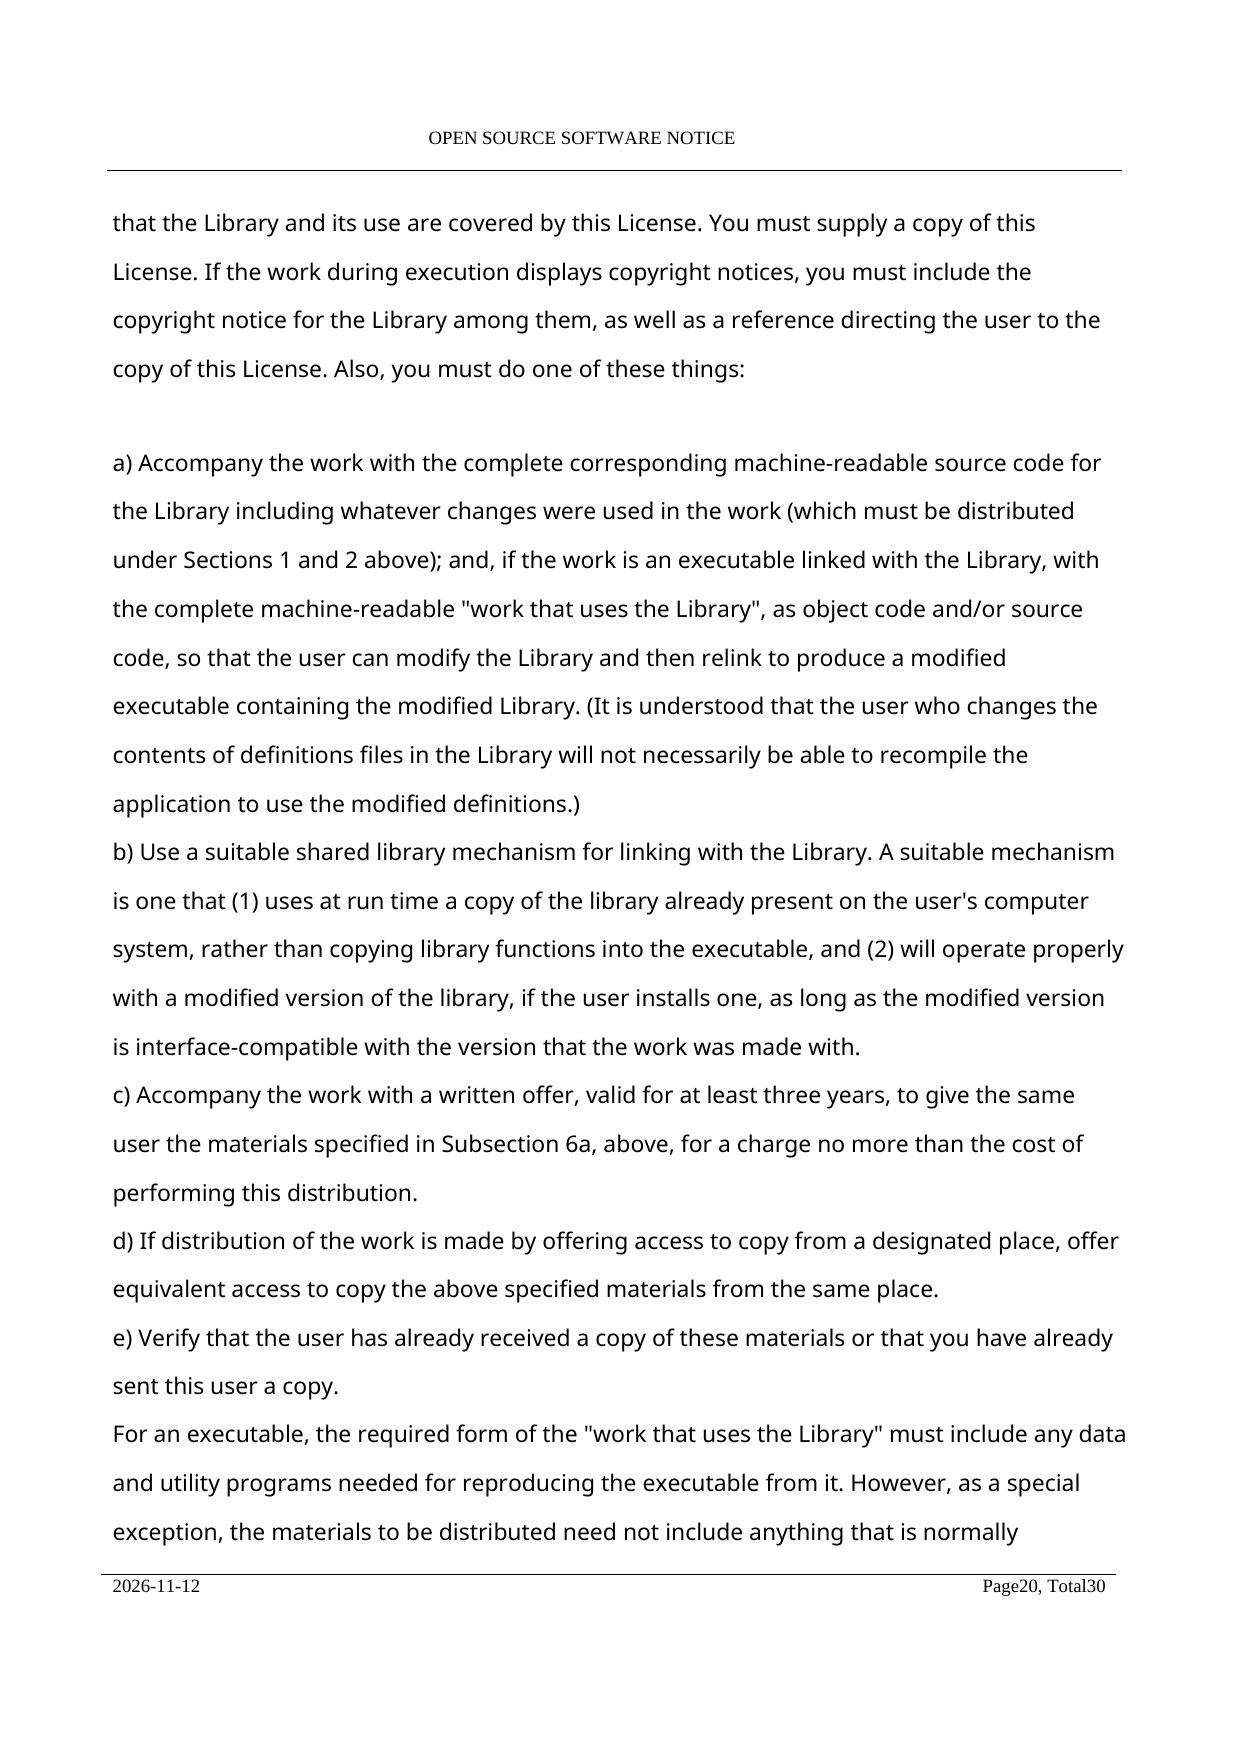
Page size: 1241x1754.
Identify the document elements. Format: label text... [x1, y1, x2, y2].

text e) Verify that the user has already received a copy of these materials or that you have already sent this user a copy. [112, 1321, 1128, 1402]
text b) Use a suitable shared library mechanism for linking with the Library. A suitable mechanism is one that (1) uses at run time a copy of the library already present on the user's computer system, rather than copying library functions into the executable, and (2) will operate properly with a modified version of the library, if the user installs one, as long as the modified version is interface-compatible with the version that the work was made with. [112, 835, 1128, 1063]
text a) Accompany the work with the complete corresponding machine-readable source code for the Library including whatever changes were used in the work (which must be distributed under Sections 1 and 2 above); and, if the work is an executable linked with the Library, with the complete machine-readable "work that uses the Library", as object code and/or source code, so that the user can modify the Library and then relink to produce a modified executable containing the modified Library. (It is understood that the user who changes the contents of definitions files in the Library will not necessarily be able to recompile the application to use the modified definitions.) [112, 446, 1128, 819]
text c) Accompany the work with a written offer, valid for at least three years, to give the same user the materials specified in Subsection 6a, above, for a charge no more than the cost of performing this distribution. [112, 1078, 1128, 1208]
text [112, 206, 1128, 385]
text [112, 1418, 1128, 1548]
text d) If distribution of the work is made by offering access to copy from a designated place, offer equivalent access to copy the above specified materials from the same place. [112, 1224, 1128, 1305]
